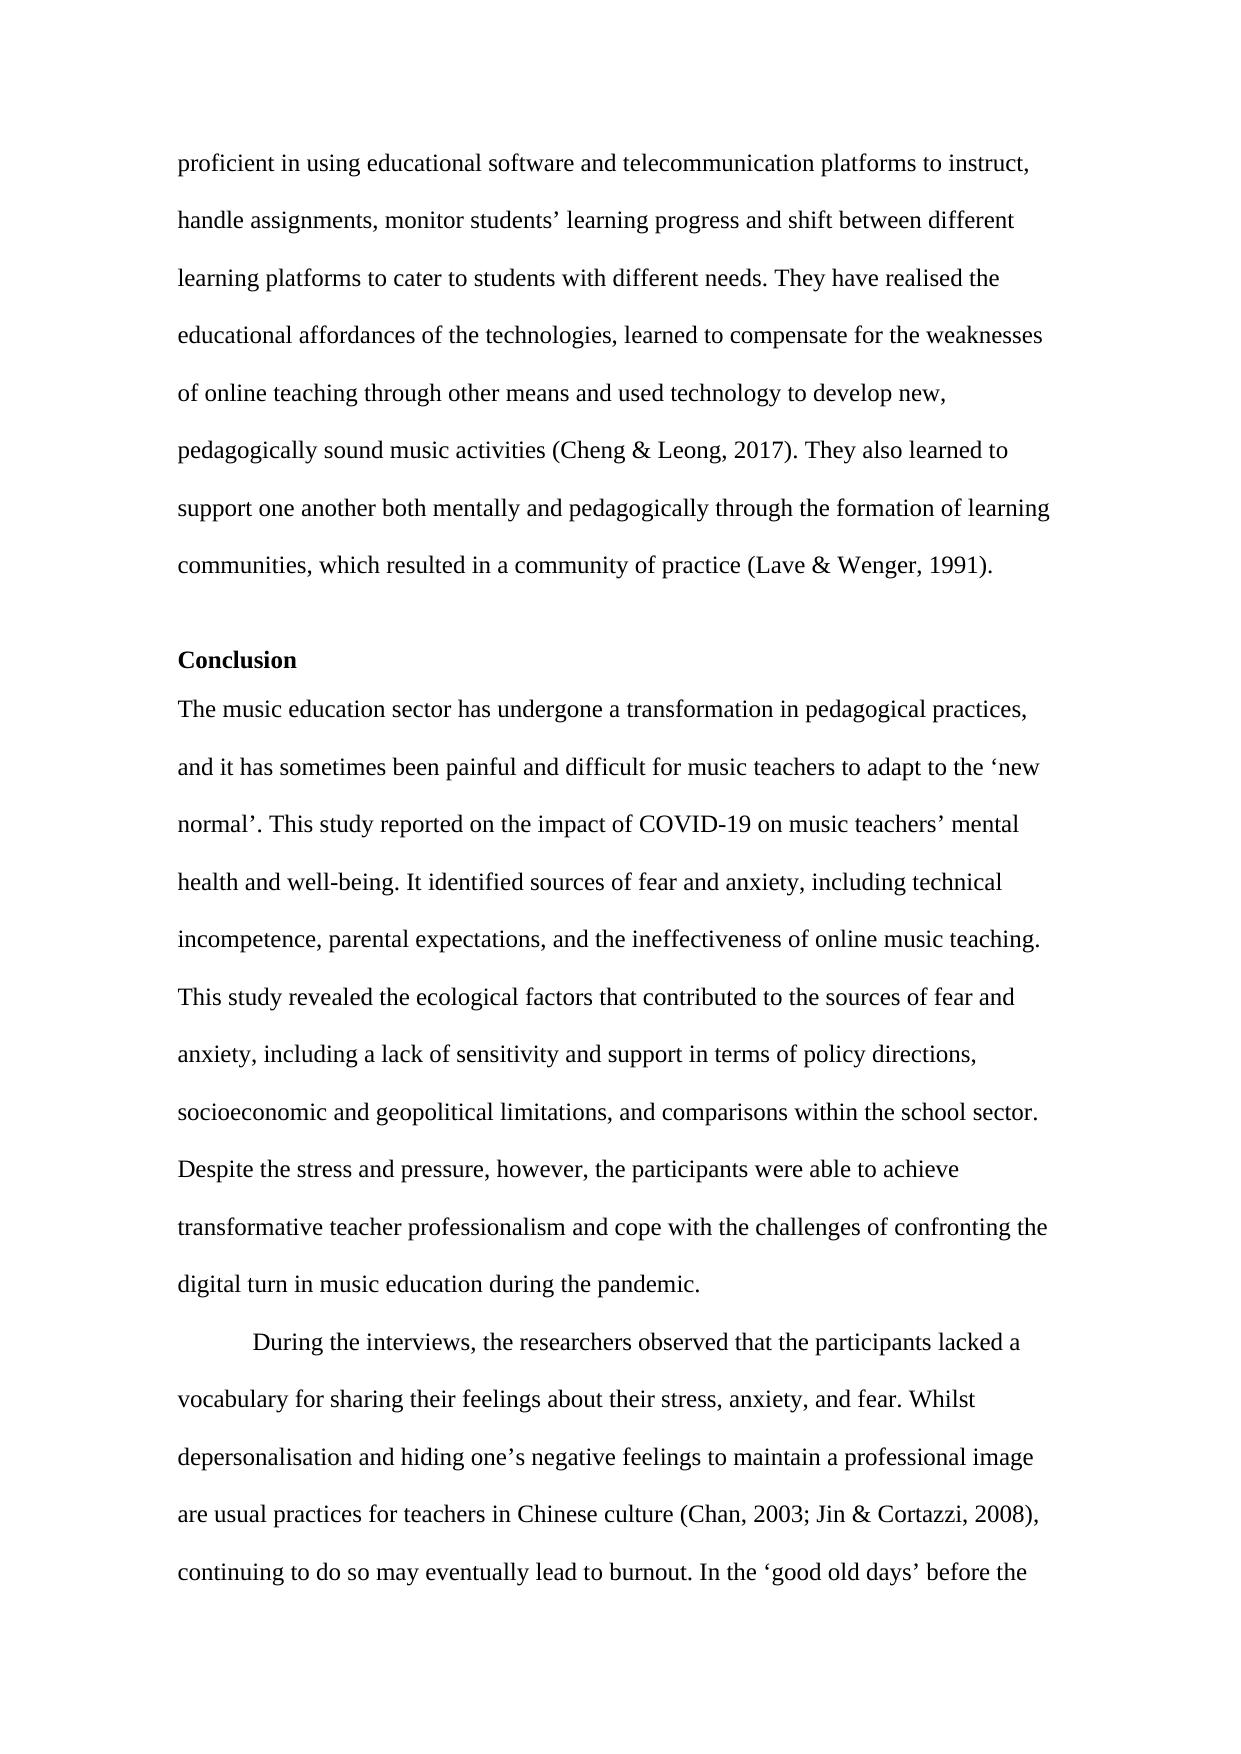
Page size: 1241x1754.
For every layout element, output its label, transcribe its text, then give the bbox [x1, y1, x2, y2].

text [177, 1327, 1063, 1586]
subtitle Conclusion [177, 645, 1004, 674]
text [177, 148, 1063, 579]
text The music education sector has undergone a transformation in pedagogical practices, and it has sometimes been painful and difficult for music teachers to adapt to the ‘new normal’. This study reported on the impact of COVID-19 on music teachers’ mental health and well-being. It identified sources of fear and anxiety, including technical incompetence, parental expectations, and the ineffectiveness of online music teaching. This study revealed the ecological factors that contributed to the sources of fear and anxiety, including a lack of sensitivity and support in terms of policy directions, socioeconomic and geopolitical limitations, and comparisons within the school sector. Despite the stress and pressure, however, the participants were able to achieve transformative teacher professionalism and cope with the challenges of confronting the digital turn in music education during the pandemic. [177, 694, 1063, 1298]
